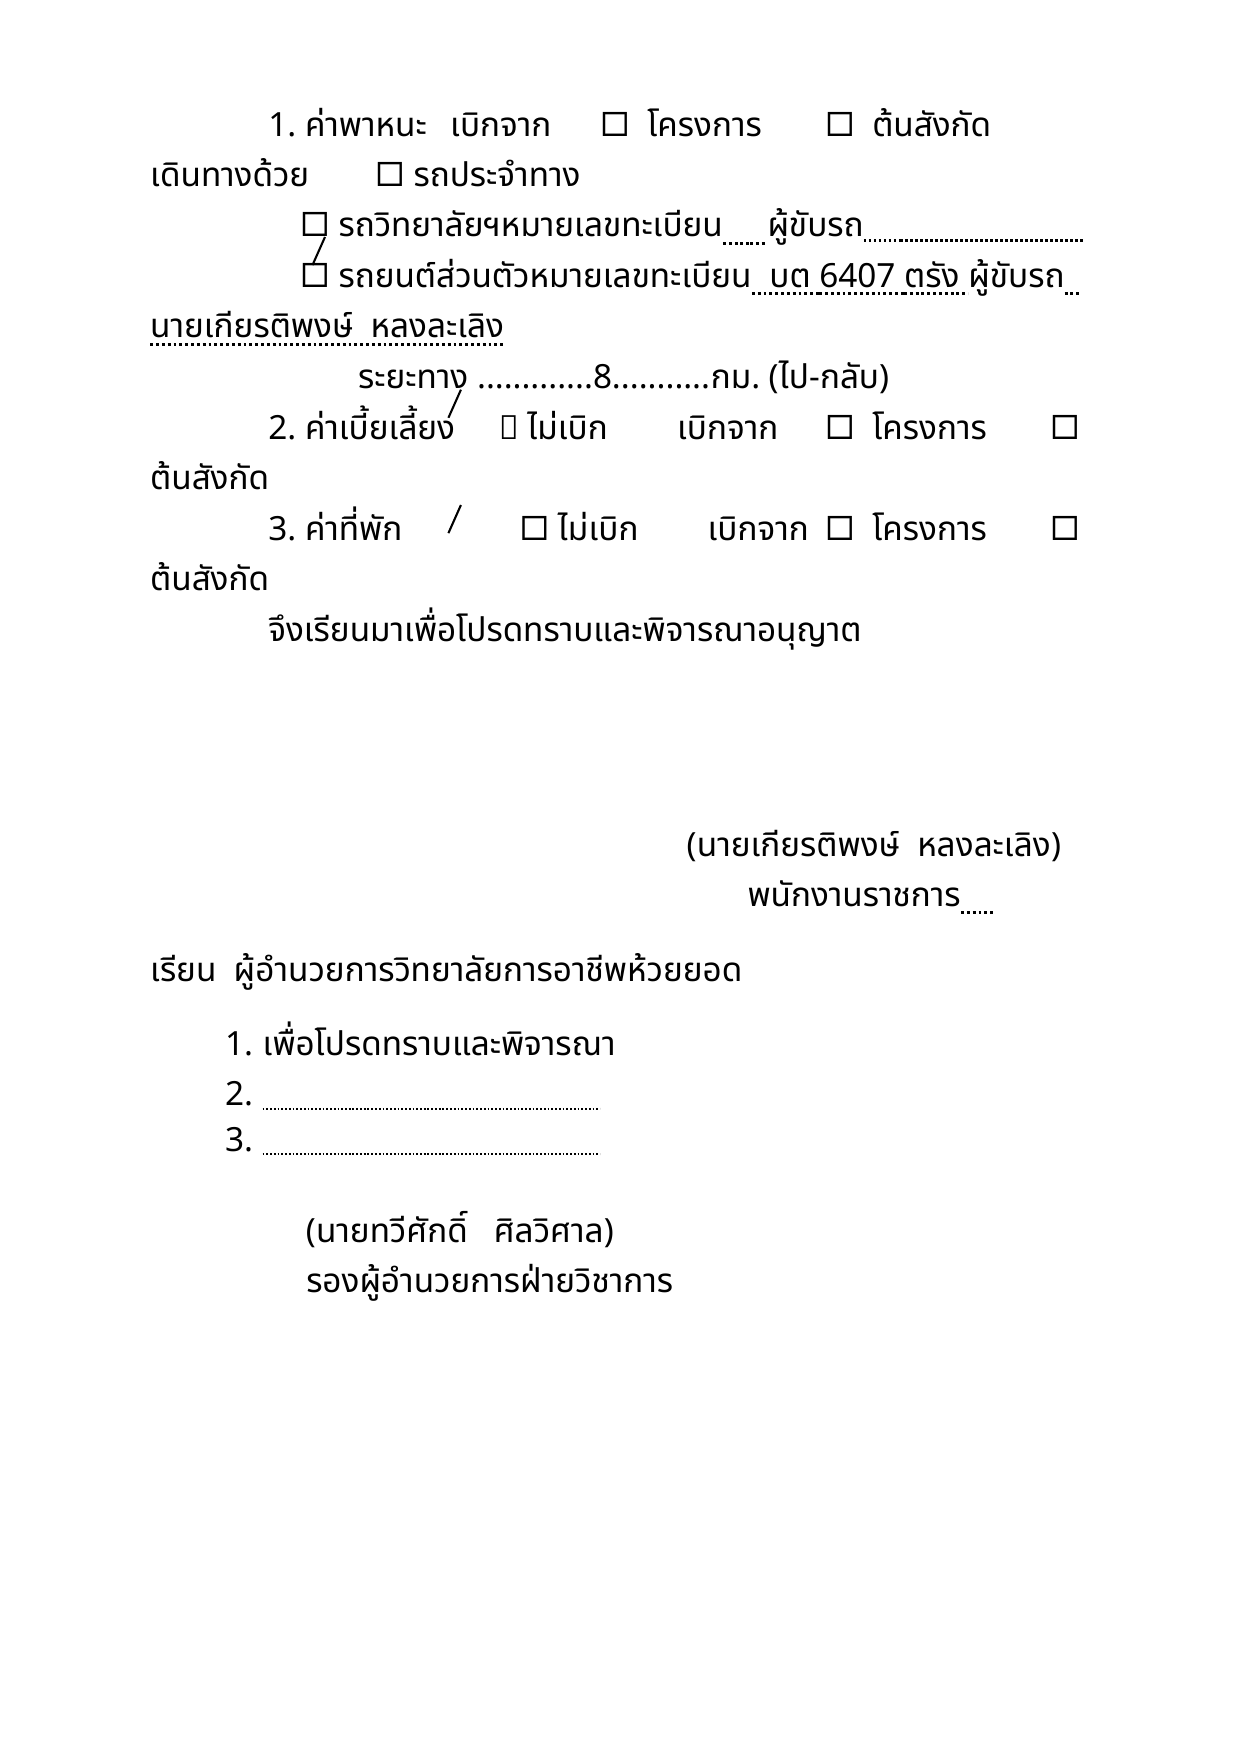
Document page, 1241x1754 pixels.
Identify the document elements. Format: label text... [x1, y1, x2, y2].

text รถวิทยาลัยฯหมายเลขทะเบียน ผู้ขับรถ [225, 201, 1090, 252]
text 3. ค่าที่พัก ไม่เบิก เบิกจาก โครงการ ต้นสังกัด [150, 504, 1090, 606]
text 2. ค่าเบี้ยเลี้ยง ไม่เบิก เบิกจาก โครงการ ต้นสังกัด [150, 403, 1090, 504]
text (นายเกียรติพงษ์ หลงละเลิง) [600, 820, 1090, 871]
list เพื่อโปรดทราบและพิจารณา [225, 1019, 1090, 1070]
text จึงเรียนมาเพื่อโปรดทราบและพิจารณาอนุญาต [150, 606, 1090, 656]
text ระยะทาง .............8...........กม. (ไป-กลับ) [150, 353, 1090, 403]
text เรียน ผู้อำนวยการวิทยาลัยการอาชีพห้วยยอด [150, 946, 1090, 997]
text เดินทางด้วย รถประจำทาง [150, 151, 1090, 201]
text รถยนต์ส่วนตัวหมายเลขทะเบียน บต 6407 ตรัง ผู้ขับรถ นายเกียรติพงษ์ หลงละเลิง [150, 252, 1090, 353]
text (นายทวีศักดิ์ ศิลวิศาล) [262, 1206, 1090, 1257]
text 1. ค่าพาหนะ เบิกจาก โครงการ ต้นสังกัด [150, 100, 1090, 151]
text รองผู้อำนวยการฝ่ายวิชาการ [150, 1257, 1090, 1307]
text พนักงานราชการ [150, 871, 1090, 921]
